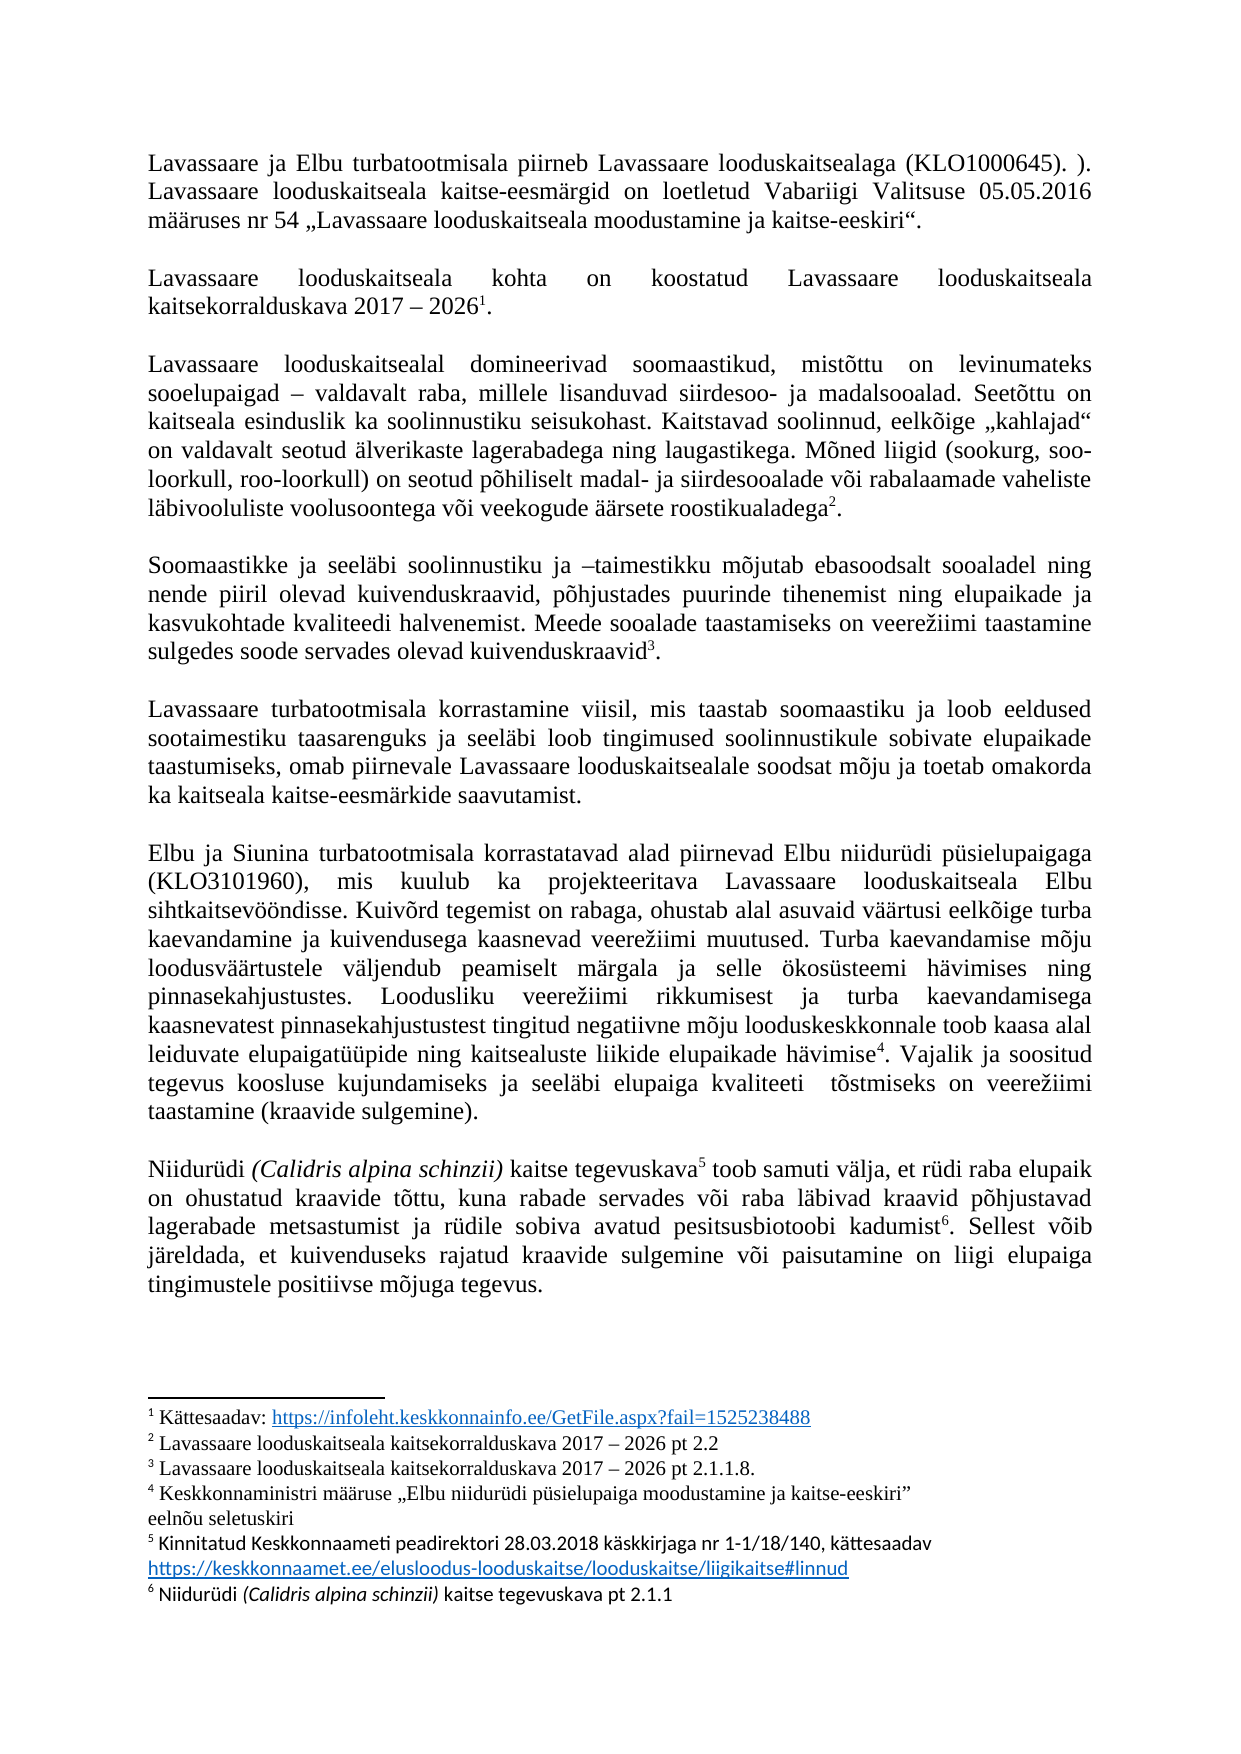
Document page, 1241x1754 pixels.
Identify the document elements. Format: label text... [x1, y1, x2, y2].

text Niidurüdi (Calidris alpina schinzii) kaitse tegevuskava toob samuti välja, et rüdi raba elupaik on ohustatud kraavide tõttu, kuna rabade servades või raba läbivad kraavid põhjustavad lagerabade metsastumist ja rüdile sobiva avatud pesitsusbiotoobi kadumist. Sellest võib järeldada, et kuivenduseks rajatud kraavide sulgemine või paisutamine on liigi elupaiga tingimustele positiivse mõjuga tegevus. [148, 1154, 1093, 1298]
text Lavassaare looduskaitseala kohta on koostatud Lavassaare looduskaitseala kaitsekorralduskava 2017 – 2026. [148, 263, 1093, 320]
text Elbu ja Siunina turbatootmisala korrastatavad alad piirnevad Elbu niidurüdi püsielupaigaga (KLO3101960), mis kuulub ka projekteeritava Lavassaare looduskaitseala Elbu sihtkaitsevööndisse. Kuivõrd tegemist on rabaga, ohustab alal asuvaid väärtusi eelkõige turba kaevandamine ja kuivendusega kaasnevad veerežiimi muutused. Turba kaevandamise mõju loodusväärtustele väljendub peamiselt märgala ja selle ökosüsteemi hävimises ning pinnasekahjustustes. Loodusliku veerežiimi rikkumisest ja turba kaevandamisega kaasnevatest pinnasekahjustustest tingitud negatiivne mõju looduskeskkonnale toob kaasa alal leiduvate elupaigatüüpide ning kaitsealuste liikide elupaikade hävimise. Vajalik ja soositud tegevus koosluse kujundamiseks ja seeläbi elupaiga kvaliteeti tõstmiseks on veerežiimi taastamine (kraavide sulgemine). [148, 838, 1093, 1125]
text Lavassaare turbatootmisala korrastamine viisil, mis taastab soomaastiku ja loob eeldused sootaimestiku taasarenguks ja seeläbi loob tingimused soolinnustikule sobivate elupaikade taastumiseks, omab piirnevale Lavassaare looduskaitsealale soodsat mõju ja toetab omakorda ka kaitseala kaitse-eesmärkide saavutamist. [148, 694, 1093, 809]
text Lavassaare ja Elbu turbatootmisala piirneb Lavassaare looduskaitsealaga (KLO1000645). ). Lavassaare looduskaitseala kaitse-eesmärgid on loetletud Vabariigi Valitsuse 05.05.2016 määruses nr 54 „Lavassaare looduskaitseala moodustamine ja kaitse-eeskiri“. [148, 148, 1093, 234]
text Soomaastikke ja seeläbi soolinnustiku ja –taimestikku mõjutab ebasoodsalt sooaladel ning nende piiril olevad kuivenduskraavid, põhjustades puurinde tihenemist ning elupaikade ja kasvukohtade kvaliteedi halvenemist. Meede sooalade taastamiseks on veerežiimi taastamine sulgedes soode servades olevad kuivenduskraavid. [148, 550, 1093, 665]
text Lavassaare looduskaitsealal domineerivad soomaastikud, mistõttu on levinumateks sooelupaigad – valdavalt raba, millele lisanduvad siirdesoo- ja madalsooalad. Seetõttu on kaitseala esinduslik ka soolinnustiku seisukohast. Kaitstavad soolinnud, eelkõige „kahlajad“ on valdavalt seotud älverikaste lagerabadega ning laugastikega. Mõned liigid (sookurg, soo-loorkull, roo-loorkull) on seotud põhiliselt madal- ja siirdesooalade või rabalaamade vaheliste läbivooluliste voolusoontega või veekogude äärsete roostikualadega. [148, 349, 1093, 521]
